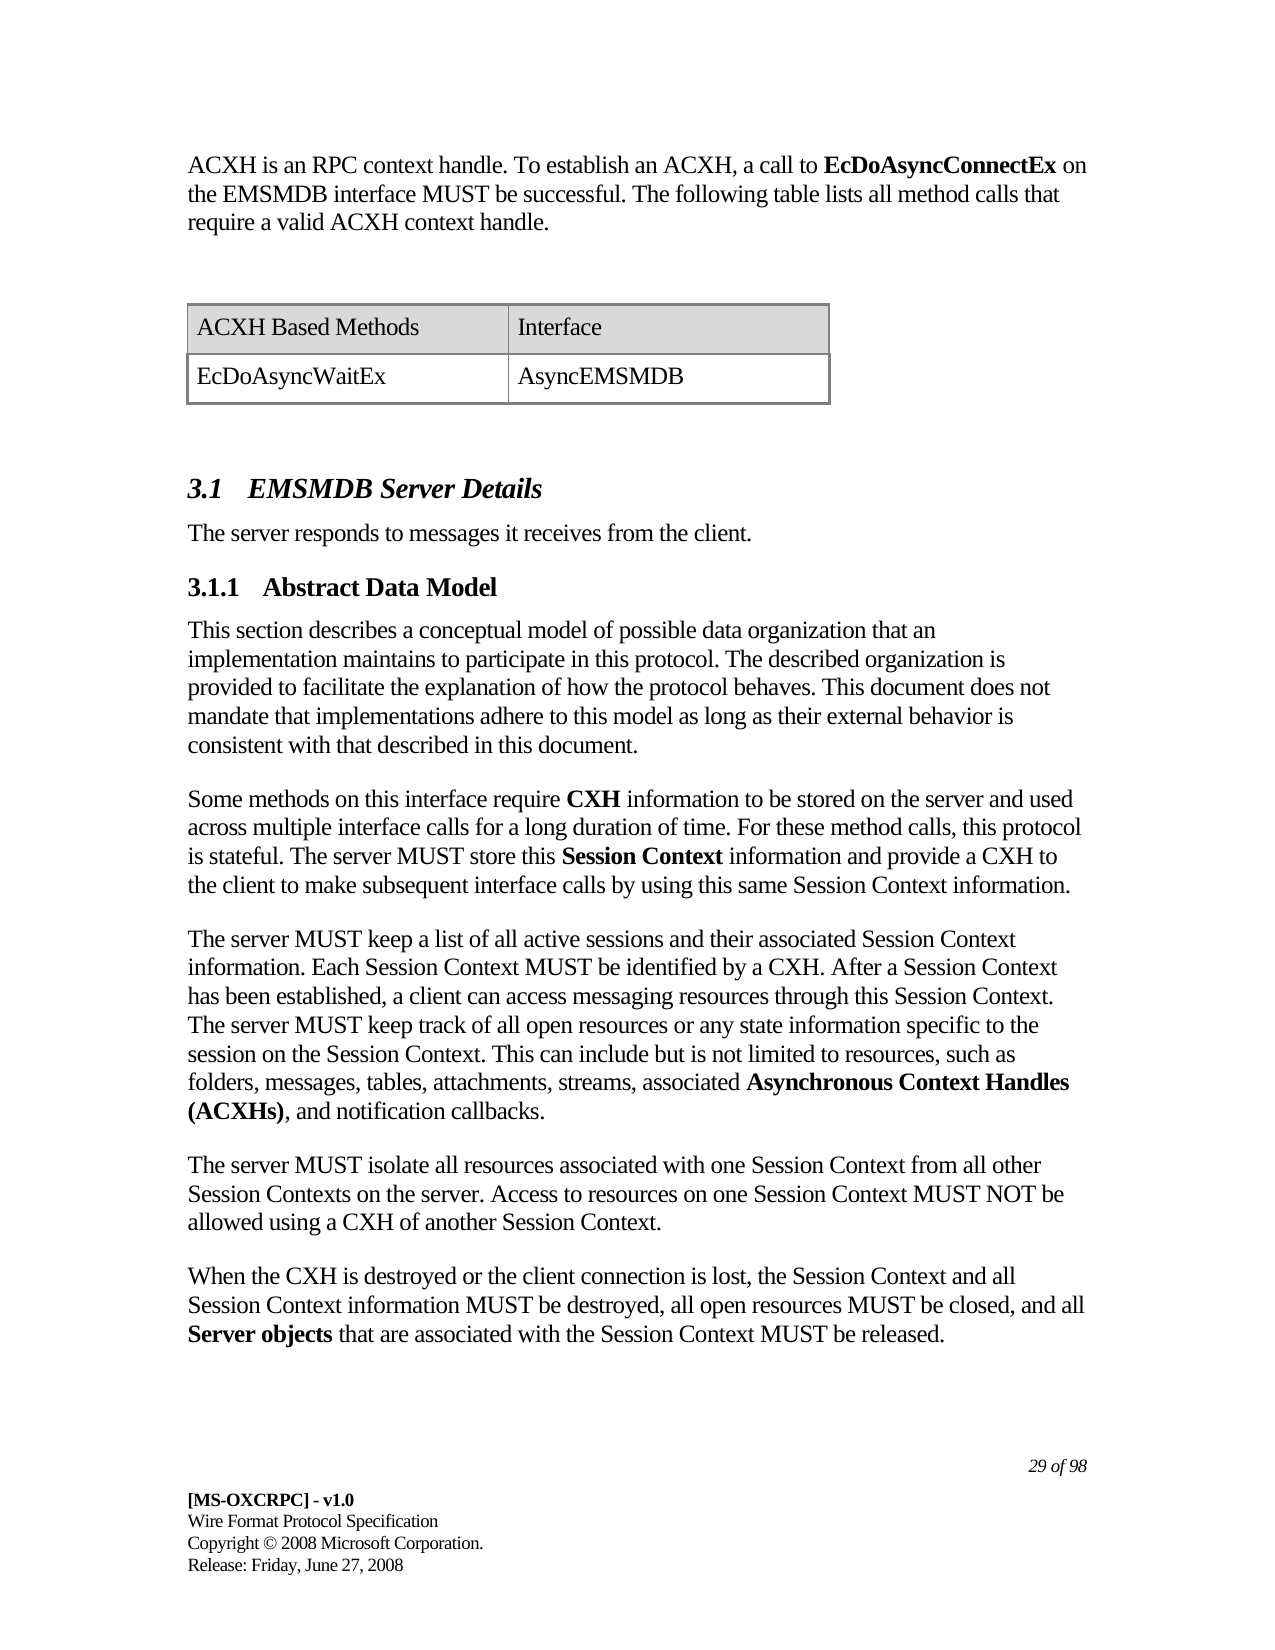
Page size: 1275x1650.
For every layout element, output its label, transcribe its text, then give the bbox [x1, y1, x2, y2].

text The server MUST isolate all resources associated with one Session Context from all other Session Contexts on the server. Access to resources on one Session Context MUST NOT be allowed using a CXH of another Session Context. [187, 1150, 1087, 1236]
text When the CXH is destroyed or the client connection is lost, the Session Context and all Session Context information MUST be destroyed, all open resources MUST be closed, and all Server objects that are associated with the Session Context MUST be released. [187, 1261, 1087, 1347]
text This section describes a conceptual model of possible data organization that an implementation maintains to participate in this protocol. The described organization is provided to facilitate the explanation of how the protocol behaves. This document does not mandate that implementations adhere to this model as long as their external behavior is consistent with that described in this document. [187, 615, 1087, 759]
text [187, 150, 1087, 236]
subtitle EMSMDB Server Details [187, 472, 1087, 505]
subtitle Abstract Data Model [187, 571, 1087, 602]
text Some methods on this interface require CXH information to be stored on the server and used across multiple interface calls for a long duration of time. For these method calls, this protocol is stateful. The server MUST store this Session Context information and provide a CXH to the client to make subsequent interface calls by using this same Session Context information. [187, 784, 1087, 899]
table_header ACXH Based Methods [188, 306, 508, 353]
table_header Interface [509, 306, 828, 353]
text The server responds to messages it receives from the client. [187, 518, 1087, 546]
text The server MUST keep a list of all active sessions and their associated Session Context information. Each Session Context MUST be identified by a CXH. After a Session Context has been established, a client can access messaging resources through this Session Context. The server MUST keep track of all open resources or any state information specific to the session on the Session Context. This can include but is not limited to resources, such as folders, messages, tables, attachments, streams, associated Asynchronous Context Handles (ACXHs), and notification callbacks. [187, 924, 1087, 1125]
table_cell EcDoAsyncWaitEx [189, 355, 508, 402]
table_cell AsyncEMSMDB [509, 355, 828, 402]
